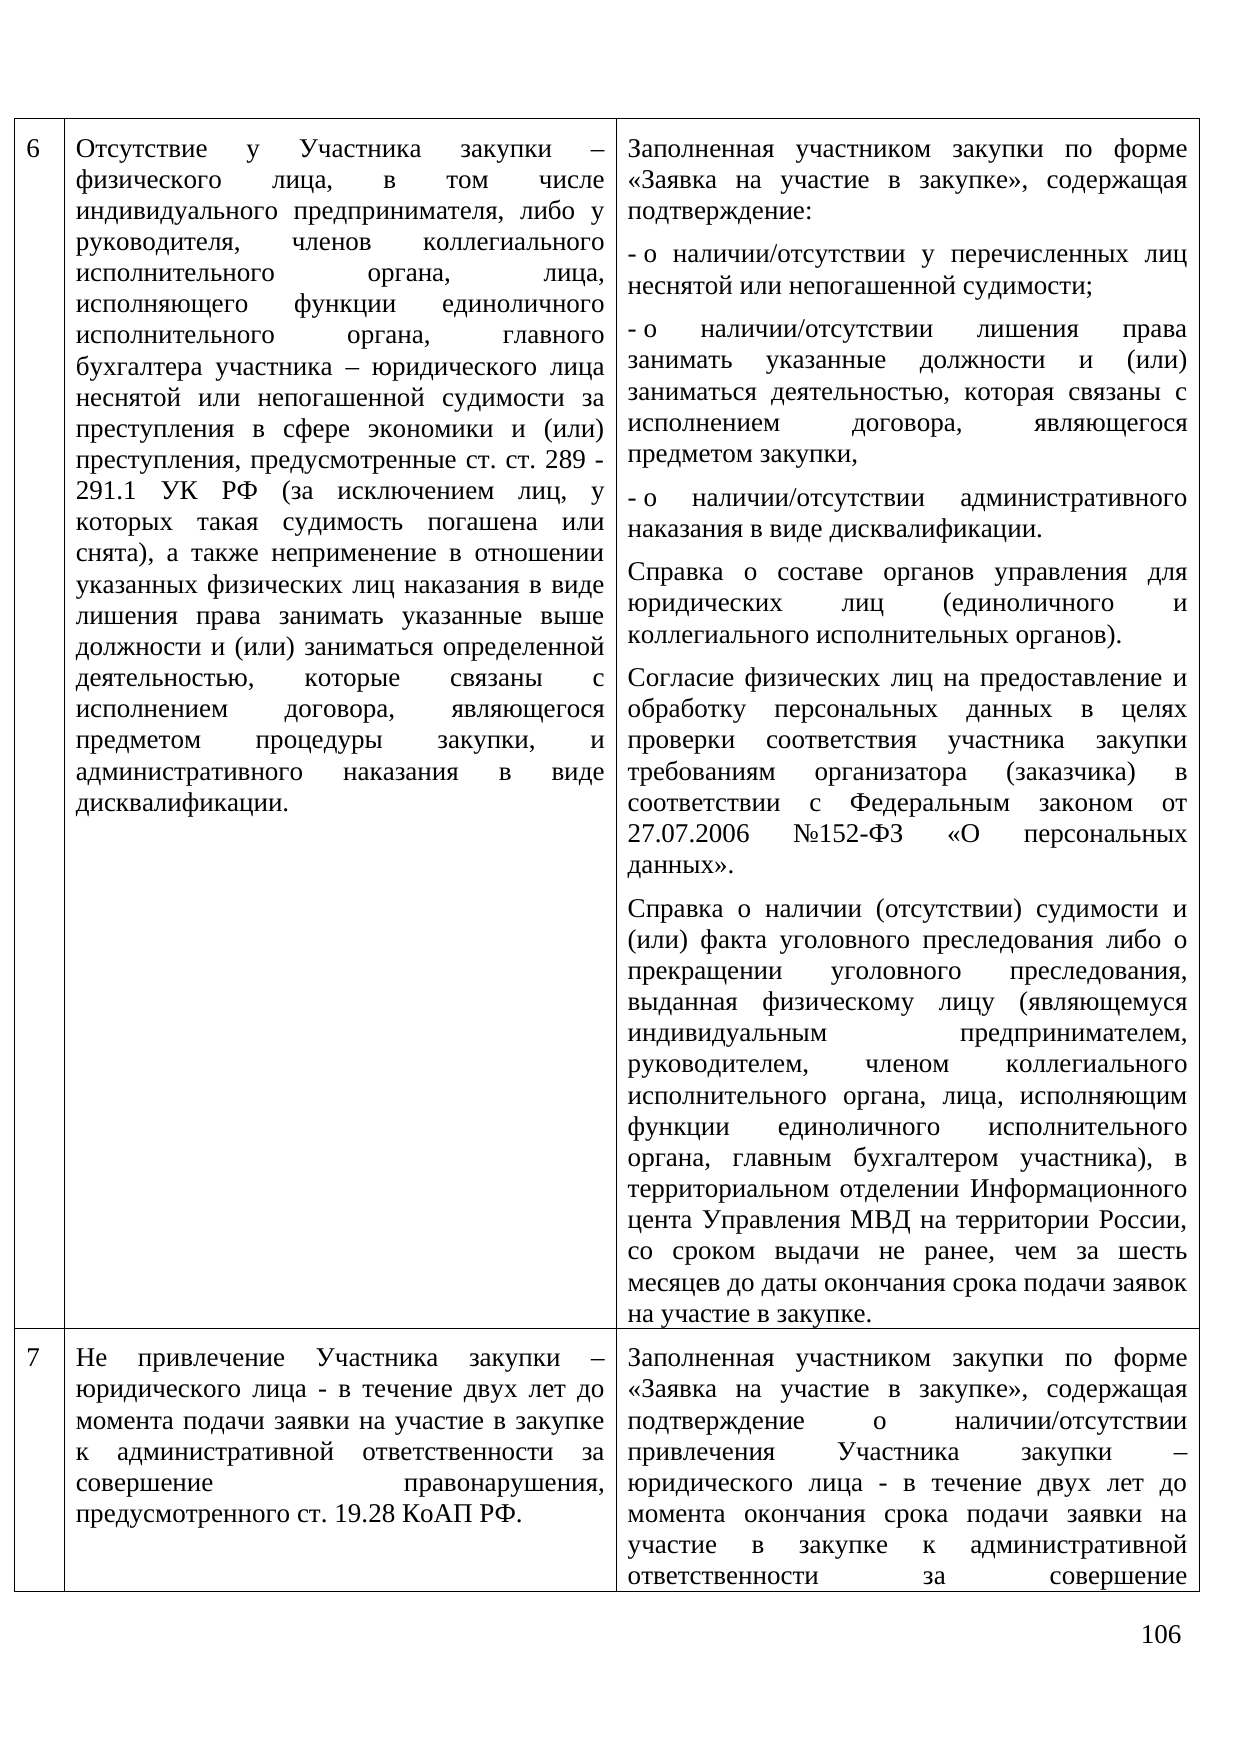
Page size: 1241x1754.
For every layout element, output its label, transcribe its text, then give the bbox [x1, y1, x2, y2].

table_cell 6 [15, 119, 64, 1328]
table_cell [617, 1329, 1199, 1591]
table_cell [65, 1329, 616, 1591]
table_cell Заполненная участником закупки по форме «Заявка на участие в закупке», содержащая подтверждение: - о наличии/отсутствии у перечисленных лиц неснятой или непогашенной судимости; - о наличии/отсутствии лишения права занимать указанные должности и (или) заниматься деятельностью, которая связаны с исполнением договора, являющегося предметом закупки, - о наличии/отсутствии административного наказания в виде дисквалификации. Справка о составе органов управления для юридических лиц (единоличного и коллегиального исполнительных органов). Согласие физических лиц на предоставление и обработку персональных данных в целях проверки соответствия участника закупки требованиям организатора (заказчика) в соответствии с Федеральным законом от 27.07.2006 №152-ФЗ «О персональных данных». Справка о наличии (отсутствии) судимости и (или) факта уголовного преследования либо о прекращении уголовного преследования, выданная физическому лицу (являющемуся индивидуальным предпринимателем, руководителем, членом коллегиального исполнительного органа, лица, исполняющим функции единоличного исполнительного органа, главным бухгалтером участника), в территориальном отделении Информационного цента Управления МВД на территории России, со сроком выдачи не ранее, чем за шесть месяцев до даты окончания срока подачи заявок на участие в закупке. [617, 119, 1199, 1328]
table_cell Отсутствие у Участника закупки – физического лица, в том числе индивидуального предпринимателя, либо у руководителя, членов коллегиального исполнительного органа, лица, исполняющего функции единоличного исполнительного органа, главного бухгалтера участника – юридического лица неснятой или непогашенной судимости за преступления в сфере экономики и (или) преступления, предусмотренные ст. ст. 289 - 291.1 УК РФ (за исключением лиц, у которых такая судимость погашена или снята), а также неприменение в отношении указанных физических лиц наказания в виде лишения права занимать указанные выше должности и (или) заниматься определенной деятельностью, которые связаны с исполнением договора, являющегося предметом процедуры закупки, и административного наказания в виде дисквалификации. [65, 119, 616, 1328]
table_cell 7 [15, 1329, 64, 1591]
